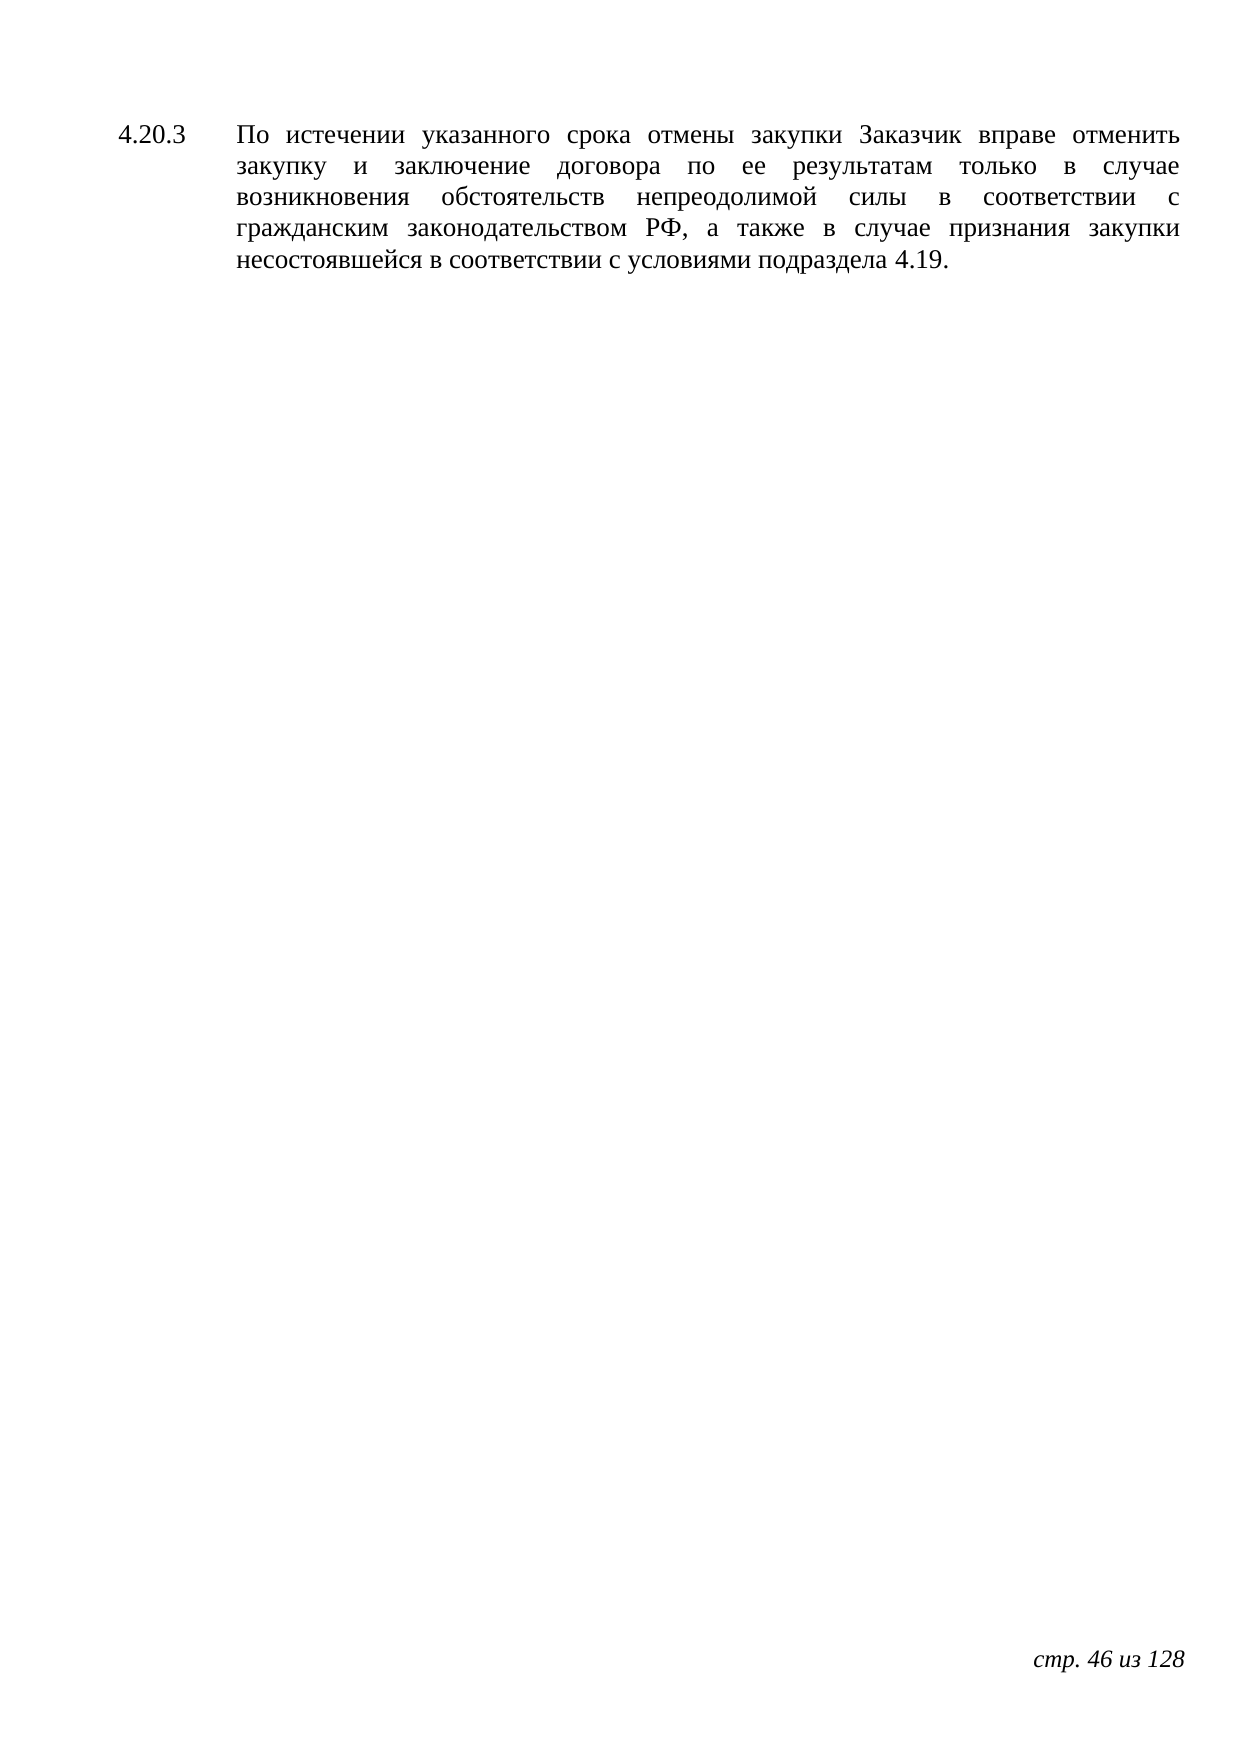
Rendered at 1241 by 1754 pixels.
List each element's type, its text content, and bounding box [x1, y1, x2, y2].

text По истечении указанного срока отмены закупки Заказчик вправе отменить закупку и заключение договора по ее результатам только в случае возникновения обстоятельств непреодолимой силы в соответствии с гражданским законодательством РФ, а также в случае признания закупки несостоявшейся в соответствии с условиями подраздела 4.19. [118, 118, 1181, 274]
